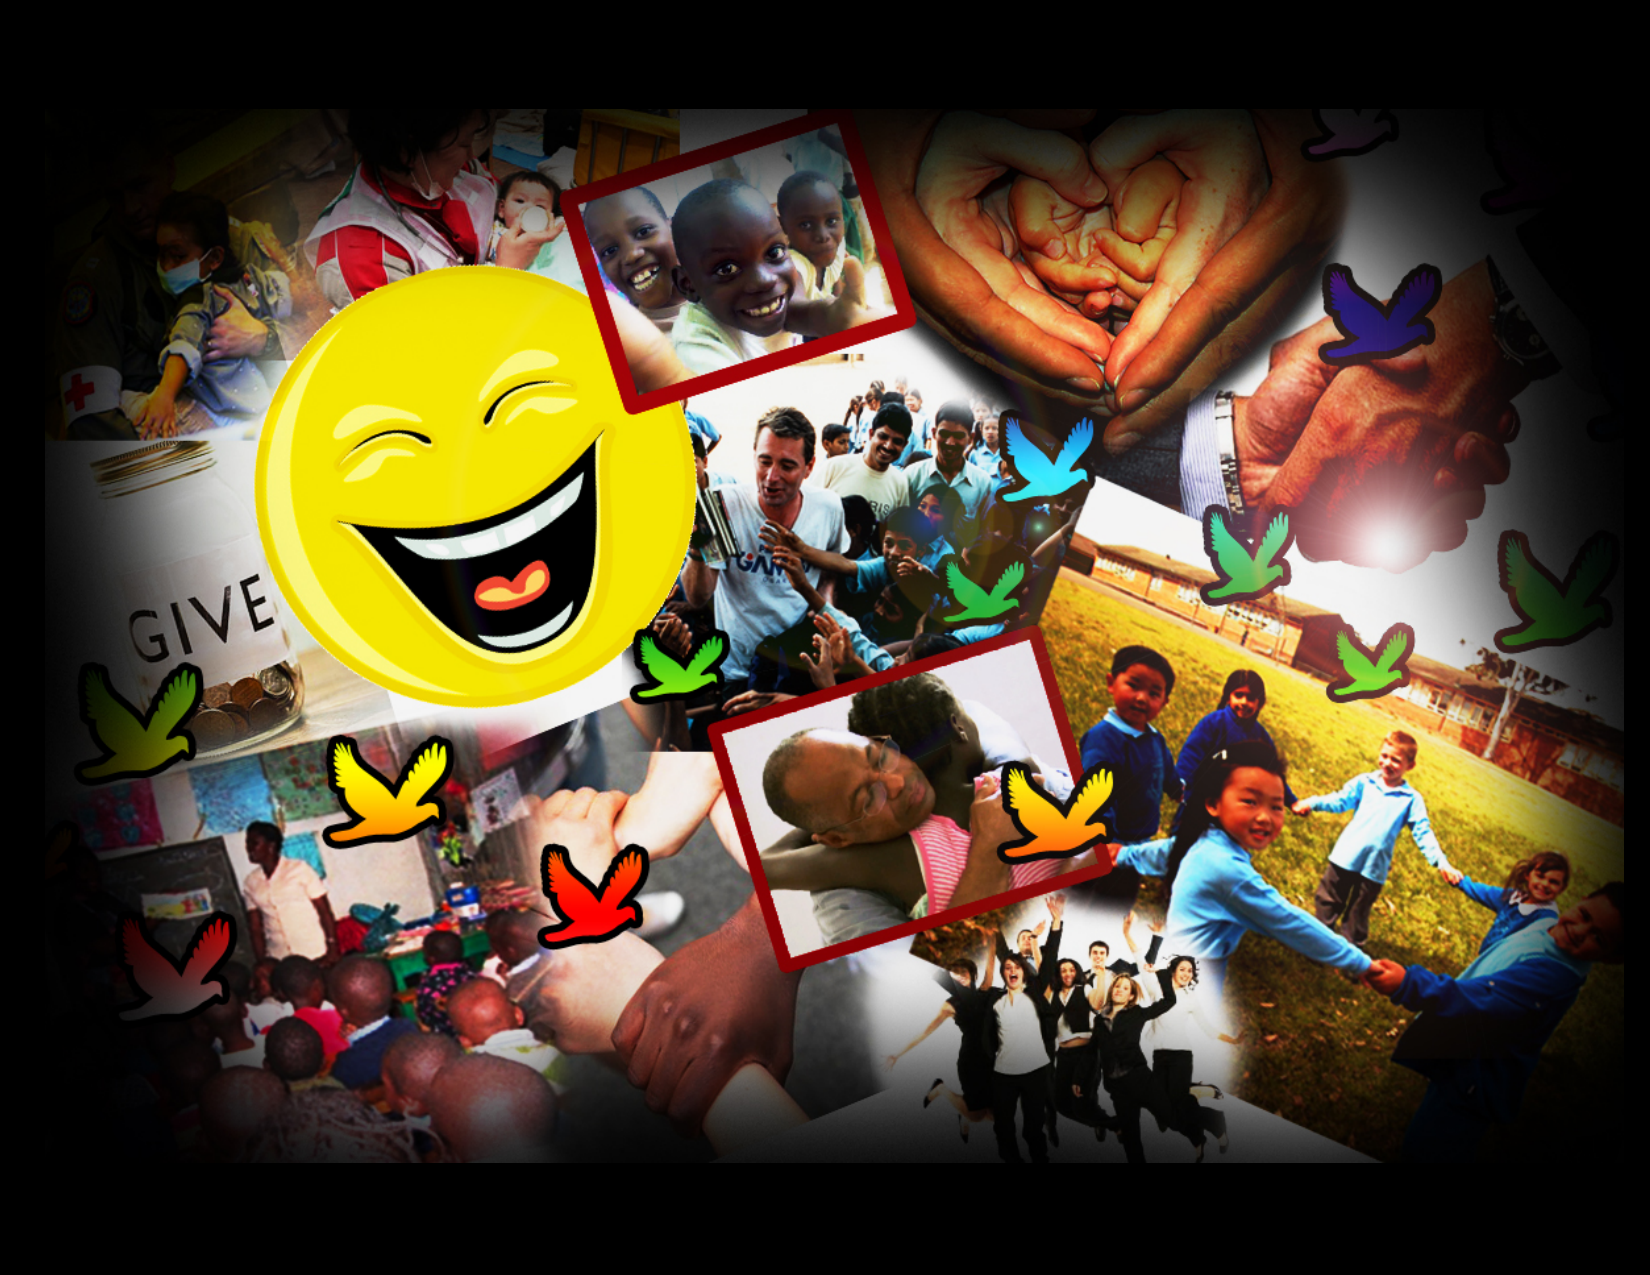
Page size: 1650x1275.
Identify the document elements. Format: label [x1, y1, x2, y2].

picture [45, 109, 1624, 1163]
